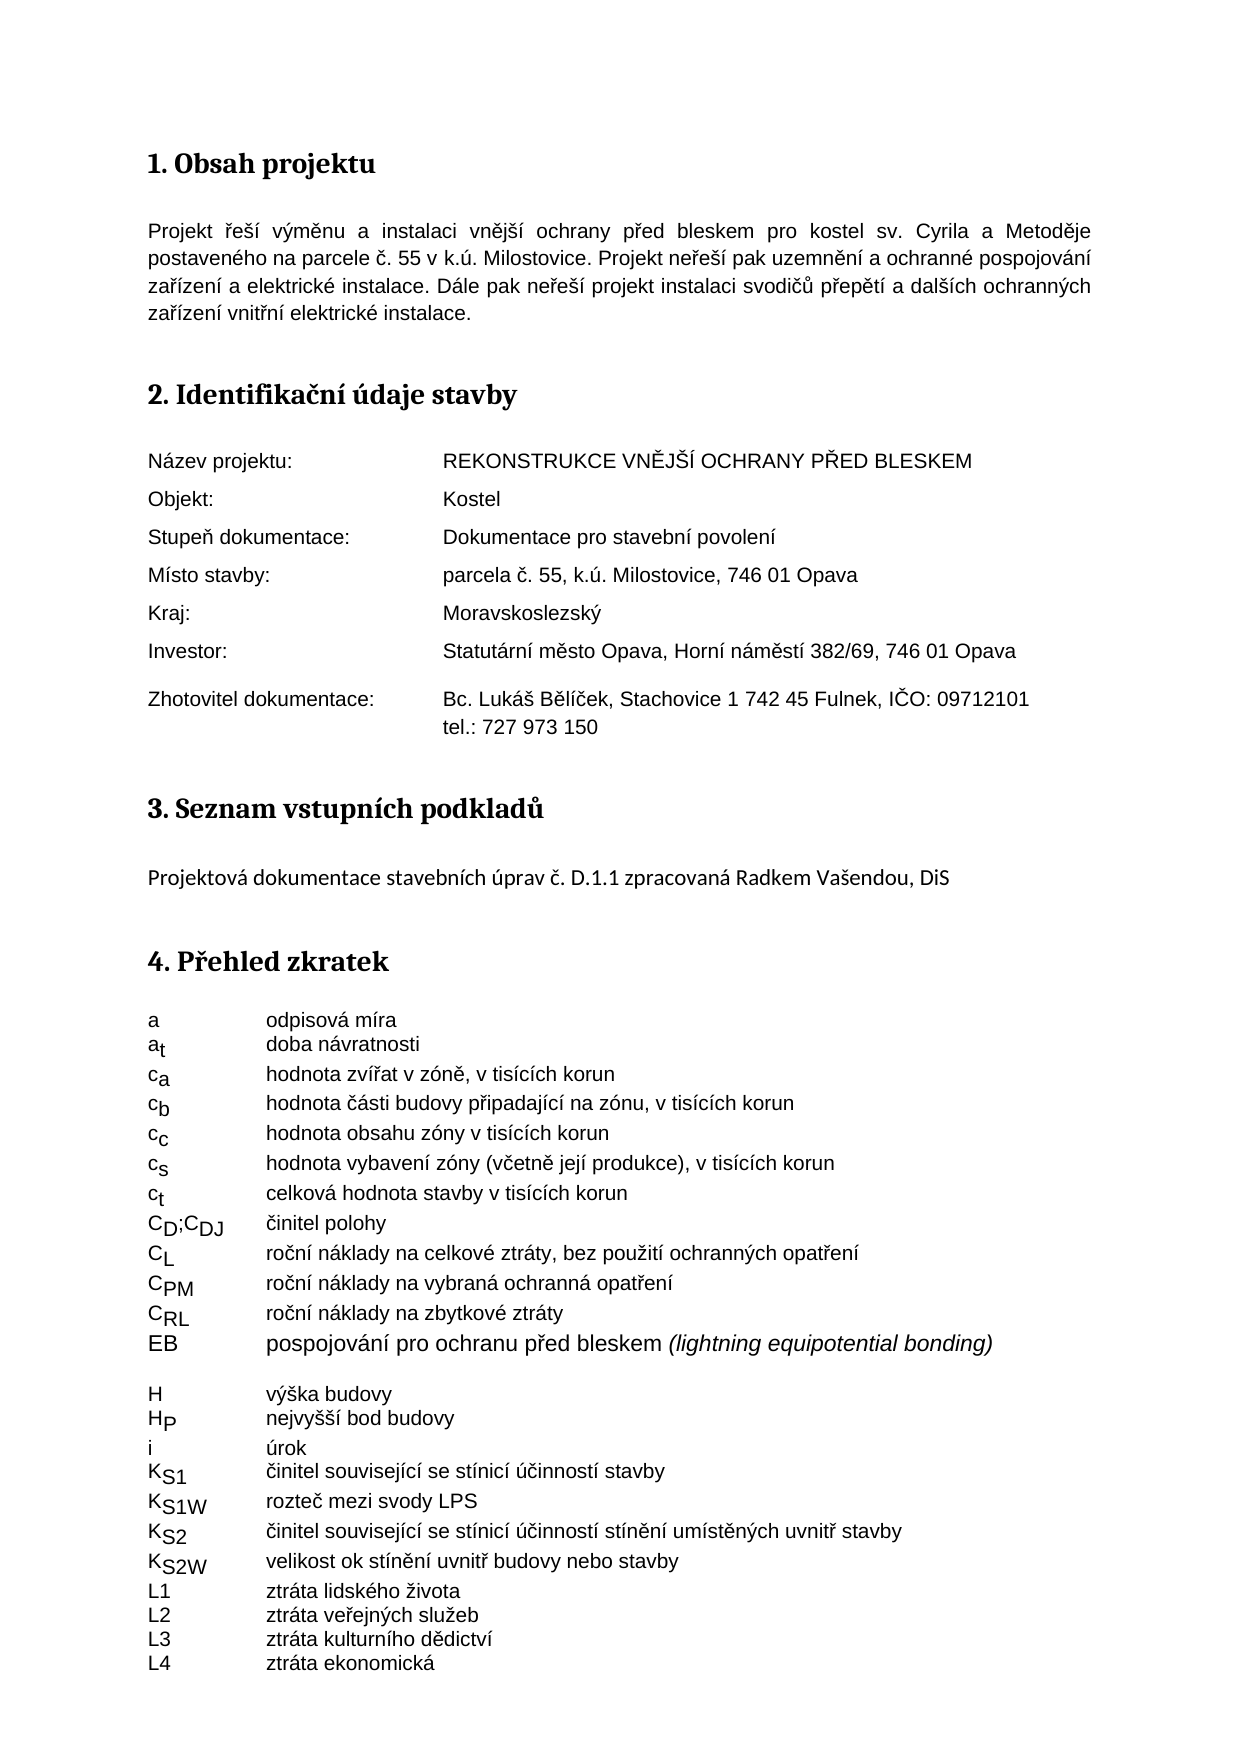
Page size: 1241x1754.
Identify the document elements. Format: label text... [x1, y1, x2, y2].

text L4 ztráta ekonomická [148, 1651, 1092, 1675]
text L3 ztráta kulturního dědictví [148, 1627, 1092, 1651]
text cs hodnota vybavení zóny (včetně její produkce), v tisících korun [148, 1151, 1092, 1181]
text EB pospojování pro ochranu před bleskem (lightning equipotential bonding) [148, 1330, 1092, 1357]
text cb hodnota části budovy připadající na zónu, v tisících korun [148, 1091, 1092, 1121]
subtitle 1. Obsah projektu [148, 148, 1092, 181]
text CRL roční náklady na zbytkové ztráty [148, 1301, 1092, 1330]
text tel.: 727 973 150 [369, 714, 1092, 738]
text L1 ztráta lidského života [148, 1579, 1092, 1603]
text Investor: Statutární město Opava, Horní náměstí 382/69, 746 01 Opava [148, 639, 1092, 663]
text Projekt řeší výměnu a instalaci vnější ochrany před bleskem pro kostel sv. Cyrila a Metoděje postaveného na parcele č. 55 v k.ú. Milostovice. Projekt neřeší pak uzemnění a ochranné pospojování zařízení a elektrické instalace. Dále pak neřeší projekt instalaci svodičů přepětí a dalších ochranných zařízení vnitřní elektrické instalace. [148, 218, 1092, 325]
text KS1 činitel související se stínicí účinností stavby [148, 1459, 1092, 1489]
text Stupeň dokumentace: Dokumentace pro stavební povolení [148, 525, 1092, 549]
text a odpisová míra [148, 1007, 1092, 1031]
text ct celková hodnota stavby v tisících korun [148, 1181, 1092, 1211]
text L2 ztráta veřejných služeb [148, 1603, 1092, 1627]
text KS2W velikost ok stínění uvnitř budovy nebo stavby [148, 1549, 1092, 1579]
text at doba návratnosti [148, 1031, 1092, 1061]
text Název projektu: REKONSTRUKCE VNĚJŠÍ OCHRANY PŘED BLESKEM [148, 449, 1092, 473]
text HP nejvyšší bod budovy [148, 1405, 1092, 1435]
text CD;CDJ činitel polohy [148, 1211, 1092, 1241]
text Objekt: Kostel [148, 487, 1092, 511]
text Projektová dokumentace stavebních úprav č. D.1.1 zpracovaná Radkem Vašendou, DiS [148, 863, 1092, 891]
text Kraj: Moravskoslezský [148, 601, 1092, 625]
text Místo stavby: parcela č. 55, k.ú. Milostovice, 746 01 Opava [148, 563, 1092, 587]
text CL roční náklady na celkové ztráty, bez použití ochranných opatření [148, 1241, 1092, 1271]
text KS2 činitel související se stínicí účinností stínění umístěných uvnitř stavby [148, 1519, 1092, 1549]
text cc hodnota obsahu zóny v tisících korun [148, 1121, 1092, 1151]
text H výška budovy [148, 1381, 1092, 1405]
text KS1W rozteč mezi svody LPS [148, 1489, 1092, 1519]
subtitle 4. Přehled zkratek [148, 945, 1092, 978]
text i úrok [148, 1435, 1092, 1459]
text CPM roční náklady na vybraná ochranná opatření [148, 1271, 1092, 1301]
subtitle 2. Identifikační údaje stavby [148, 378, 1092, 412]
text ca hodnota zvířat v zóně, v tisících korun [148, 1061, 1092, 1091]
subtitle 3. Seznam vstupních podkladů [148, 792, 1092, 826]
text Zhotovitel dokumentace: Bc. Lukáš Bělíček, Stachovice 1 742 45 Fulnek, IČO: 09712101 [148, 687, 1092, 711]
